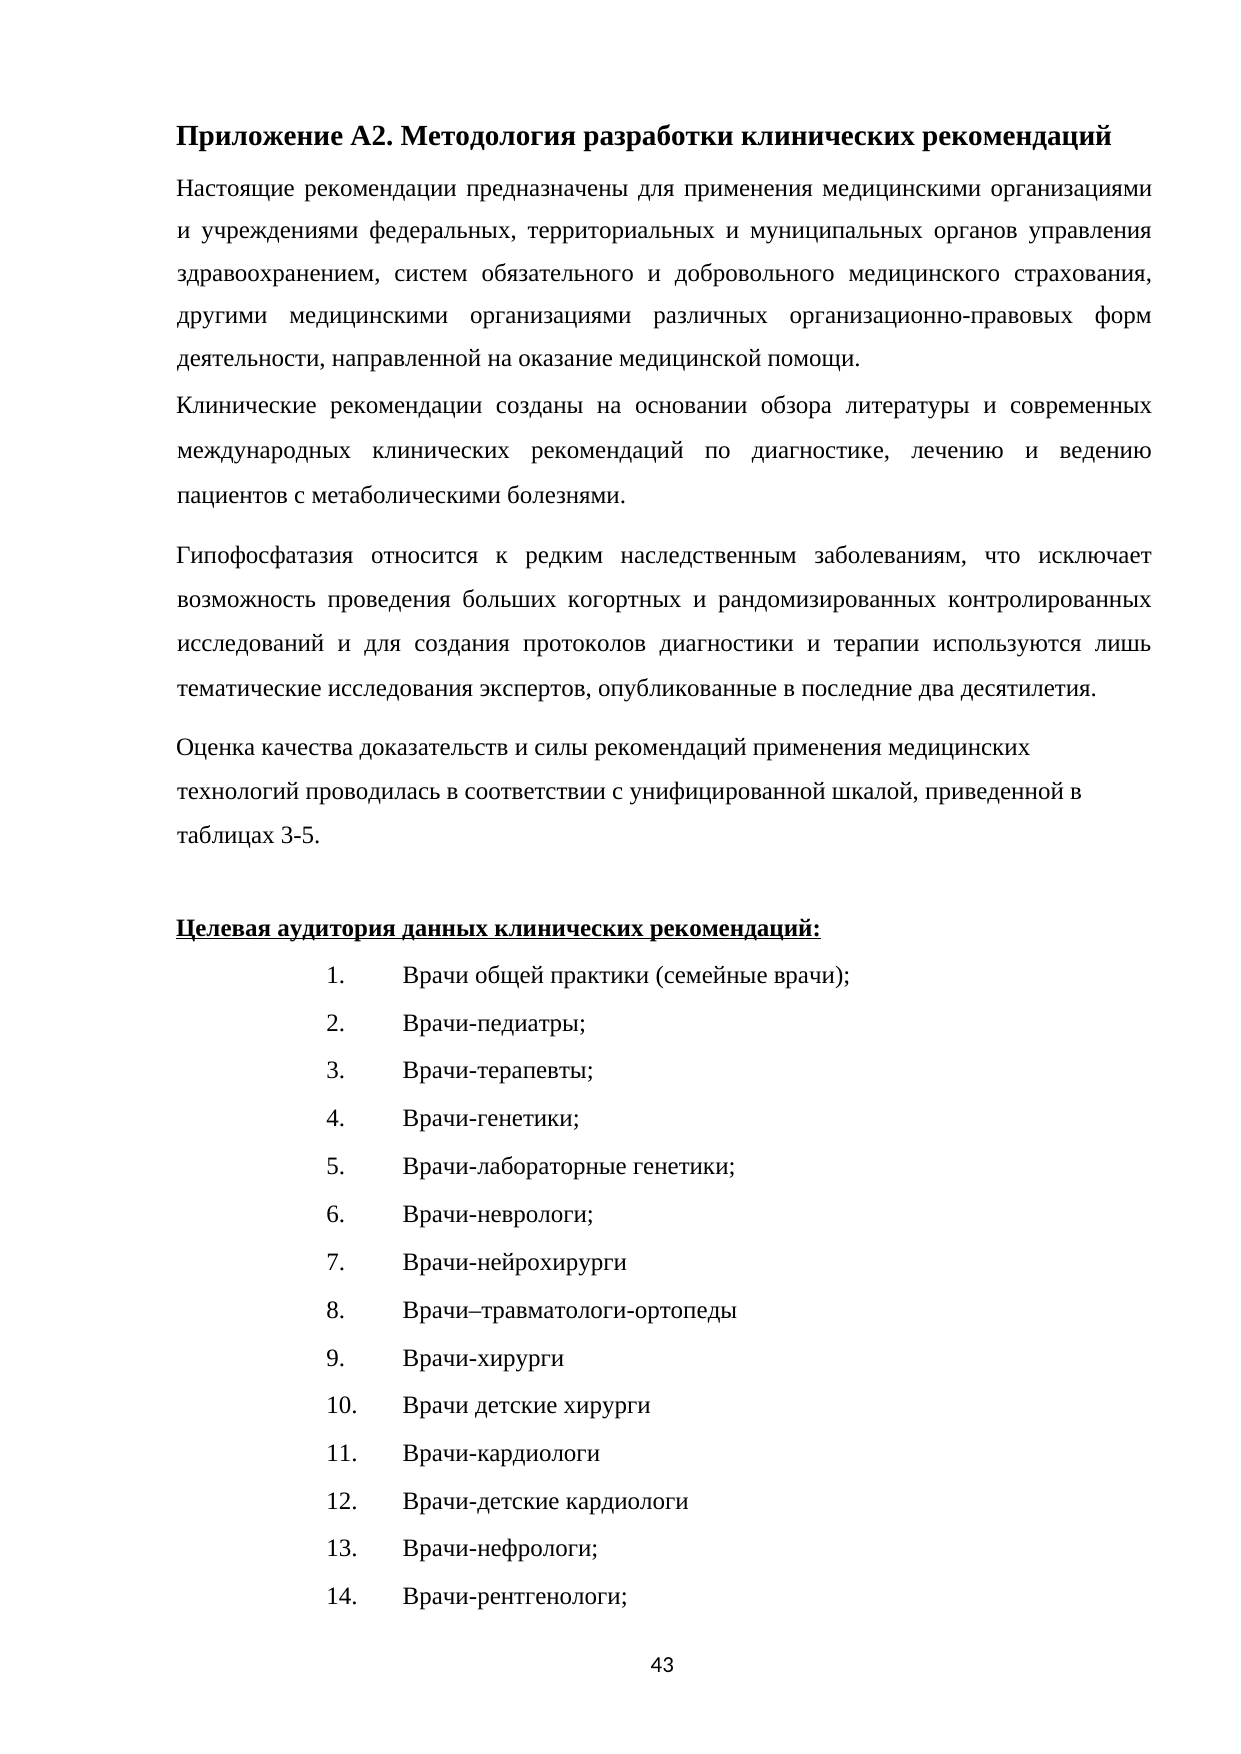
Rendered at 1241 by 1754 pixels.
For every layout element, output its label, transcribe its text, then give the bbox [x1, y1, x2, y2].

list Врачи общей практики (семейные врачи); [326, 960, 1153, 989]
list Врачи-терапевты; [326, 1056, 1153, 1084]
list Врачи-рентгенологи; [326, 1581, 1153, 1610]
list Врачи-неврологи; [326, 1199, 1153, 1228]
text Оценка качества доказательств и силы рекомендаций применения медицинских технологий проводилась в соответствии с унифицированной шкалой, приведенной в таблицах 3-5. [176, 732, 1157, 848]
list Врачи-нейрохирурги [326, 1247, 1153, 1276]
text Настоящие рекомендации предназначены для применения медицинскими организациями и учреждениями федеральных, территориальных и муниципальных органов управления здравоохранением, систем обязательного и добровольного медицинского страхования, другими медицинскими организациями различных организационно-правовых форм деятельности, направленной на оказание медицинской помощи. [176, 173, 1153, 372]
text Клинические рекомендации созданы на основании обзора литературы и современных международных клинических рекомендаций по диагностике, лечению и ведению пациентов с метаболическими болезнями. [176, 390, 1153, 509]
list Врачи-хирурги [326, 1343, 1153, 1371]
list Врачи-нефрологи; [326, 1533, 1153, 1562]
subtitle Приложение А2. Методология разработки клинических рекомендаций [176, 118, 1153, 152]
list Врачи–травматологи-ортопеды [326, 1295, 1153, 1324]
list Врачи-педиатры; [326, 1008, 1153, 1037]
list Врачи-кардиологи [326, 1438, 1153, 1467]
list Врачи-детские кардиологи [326, 1486, 1153, 1514]
list Врачи-генетики; [326, 1103, 1153, 1132]
list Врачи детские хирурги [326, 1390, 1153, 1419]
text Целевая аудитория данных клинических рекомендаций: [176, 913, 1158, 942]
text Гипофосфатазия относится к редким наследственным заболеваниям, что исключает возможность проведения больших когортных и рандомизированных контролированных исследований и для создания протоколов диагностики и терапии используются лишь тематические исследования экспертов, опубликованные в последние два десятилетия. [176, 540, 1153, 701]
list Врачи-лабораторные генетики; [326, 1151, 1153, 1180]
